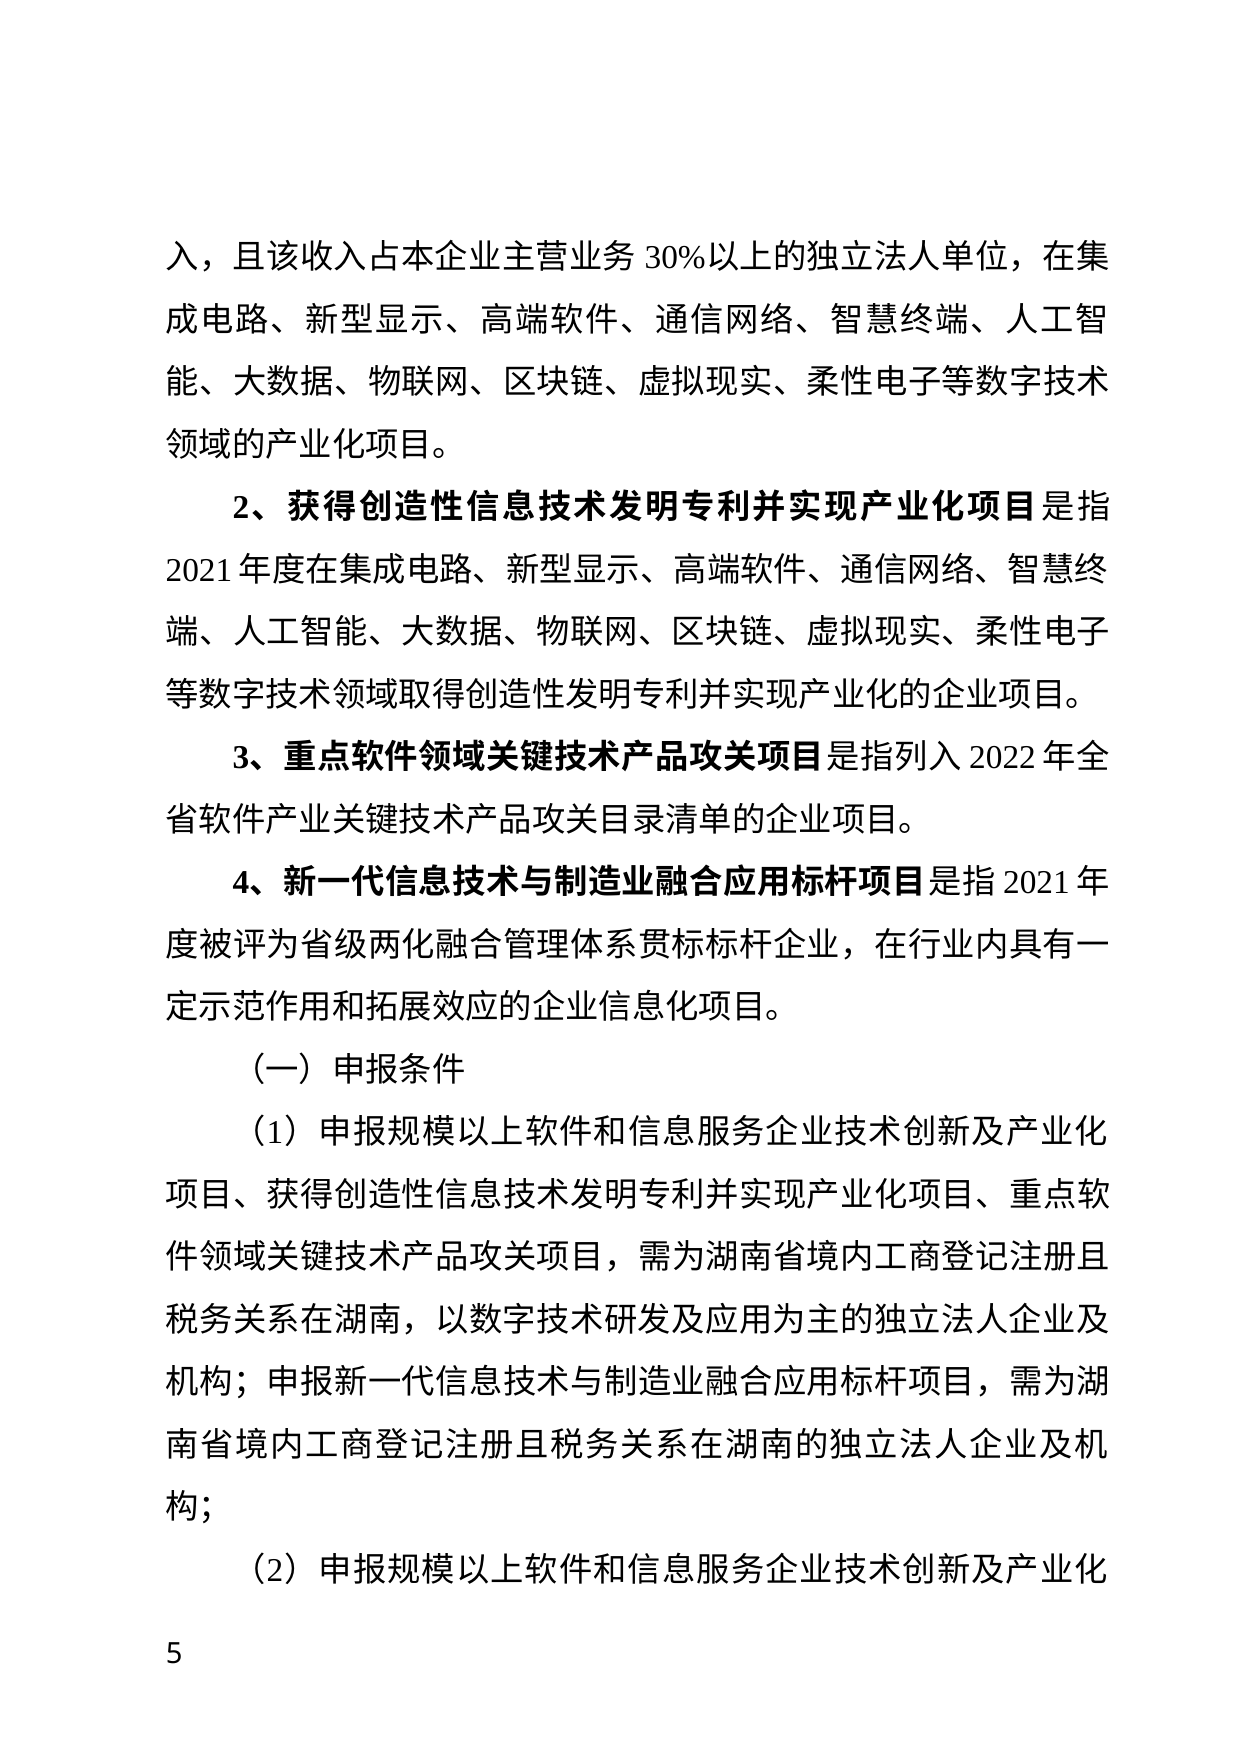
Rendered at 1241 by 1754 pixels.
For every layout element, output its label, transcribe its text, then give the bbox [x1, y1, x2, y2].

text （1）申报规模以上软件和信息服务企业技术创新及产业化项目、获得创造性信息技术发明专利并实现产业化项目、重点软件领域关键技术产品攻关项目，需为湖南省境内工商登记注册且税务关系在湖南，以数字技术研发及应用为主的独立法人企业及机构；申报新一代信息技术与制造业融合应用标杆项目，需为湖南省境内工商登记注册且税务关系在湖南的独立法人企业及机构； [165, 1093, 1110, 1531]
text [165, 218, 1110, 468]
text 4、新一代信息技术与制造业融合应用标杆项目是指2021年度被评为省级两化融合管理体系贯标标杆企业，在行业内具有一定示范作用和拓展效应的企业信息化项目。 [165, 843, 1110, 1031]
text （一）申报条件 [165, 1031, 1110, 1093]
text 2、获得创造性信息技术发明专利并实现产业化项目是指2021年度在集成电路、新型显示、高端软件、通信网络、智慧终端、人工智能、大数据、物联网、区块链、虚拟现实、柔性电子等数字技术领域取得创造性发明专利并实现产业化的企业项目。 [165, 468, 1110, 718]
text 3、重点软件领域关键技术产品攻关项目是指列入2022年全省软件产业关键技术产品攻关目录清单的企业项目。 [165, 718, 1110, 843]
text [165, 1531, 1110, 1593]
